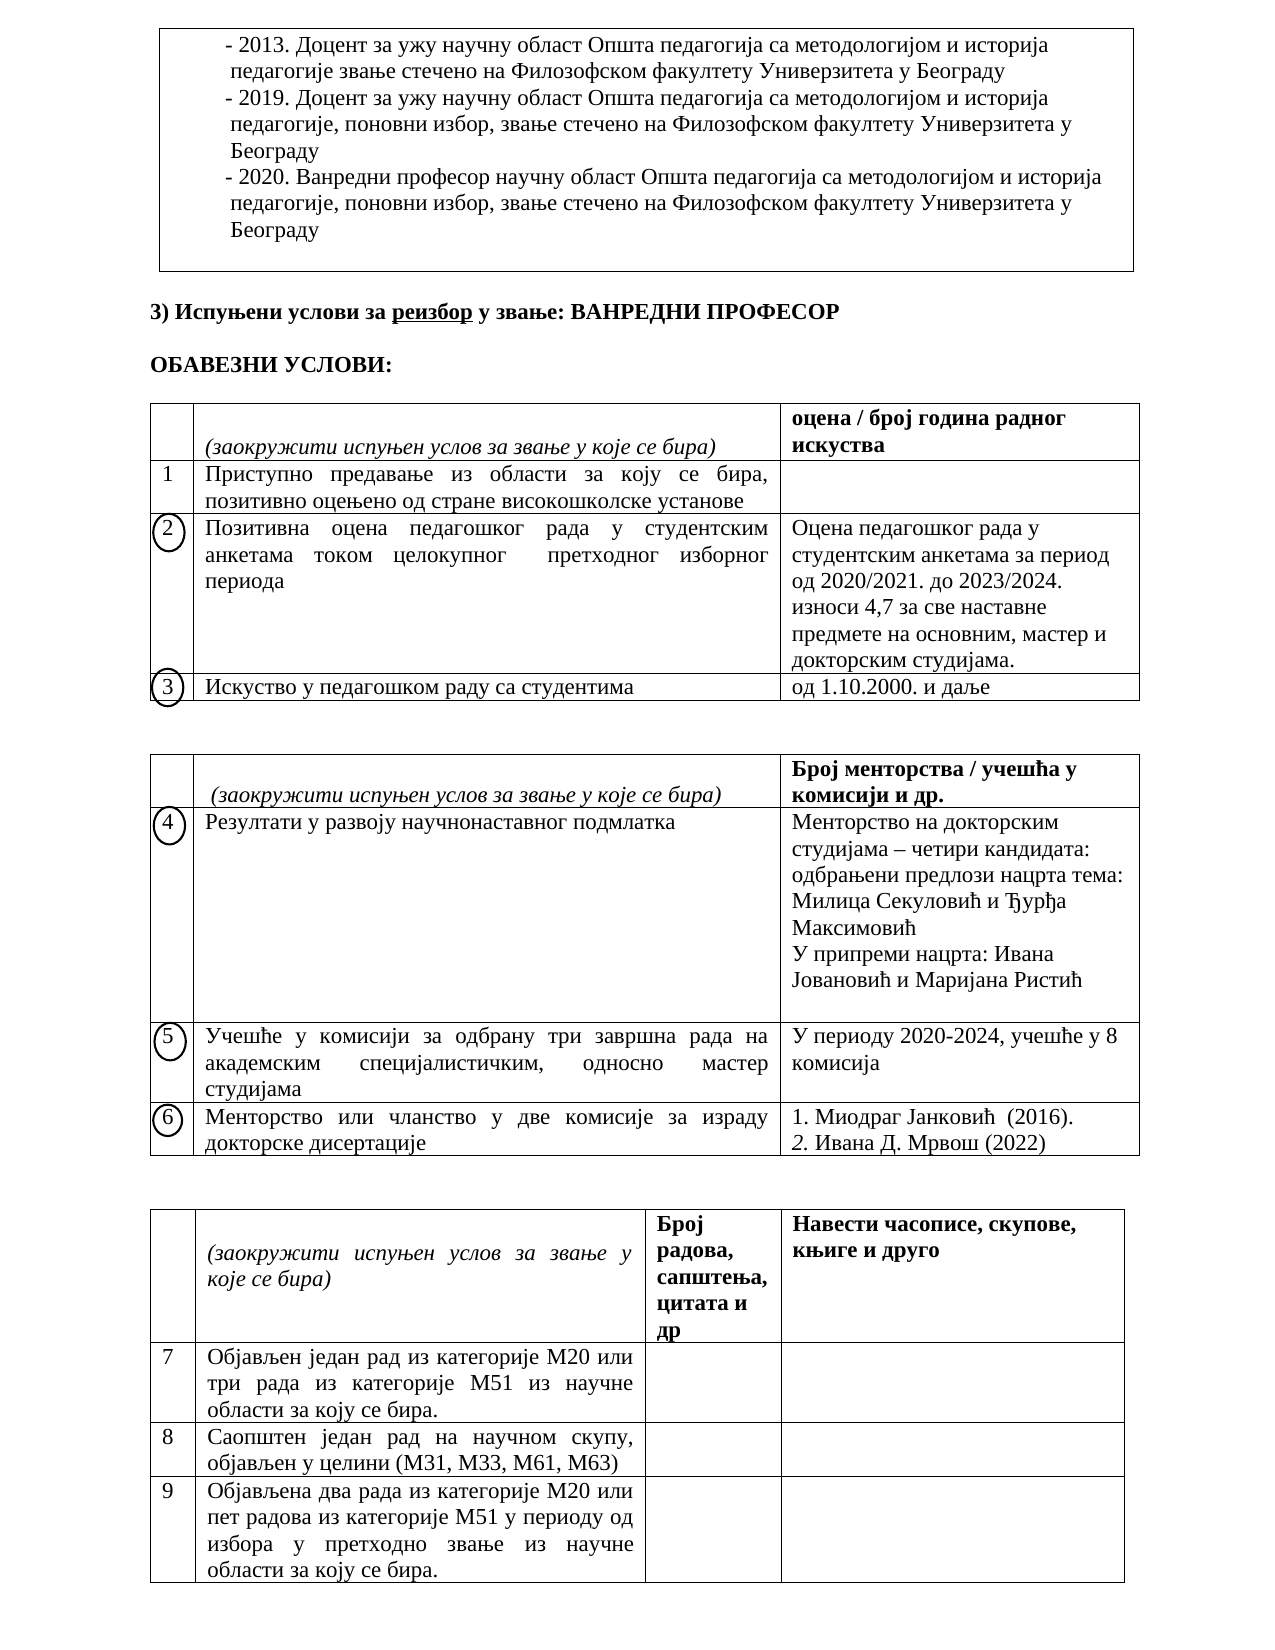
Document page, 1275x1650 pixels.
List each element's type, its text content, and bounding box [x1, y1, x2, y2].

table_cell [782, 1423, 1124, 1476]
table_cell од 1.10.2000. и даље [781, 674, 1139, 700]
table_cell Објављен један рад из категорије М20 или три рада из категорије М51 из научне области за коју се бира. [196, 1343, 645, 1422]
table_cell 4 [151, 808, 193, 1022]
table_cell Менторство или чланство у две комисије за израду докторске дисертације [194, 1103, 780, 1155]
table_cell [782, 1343, 1124, 1422]
table_header (заокружити испуњен услов за звање у које се бира) [194, 755, 780, 807]
table_header [151, 1210, 195, 1342]
table_cell 6 [151, 1103, 193, 1155]
table_cell 7 [151, 1343, 195, 1422]
table_cell 5 [151, 1023, 193, 1102]
text - 2019. Доцент за ужу научну област Општа педагогија са методологијом и историја педагогије, поновни избор, звање стечено на Филозофском факултету Универзитета у Београду [160, 81, 1133, 160]
table_cell Саопштен један рад на научном скупу, објављен у целини (М31, М33, М61, М63) [196, 1423, 645, 1476]
table_cell [781, 461, 1139, 513]
table_cell 2 [151, 514, 193, 672]
table_header oценa / број година радног искуства [781, 404, 1139, 459]
text - 2020. Ванредни професор научну област Општа педагогија са методологијом и историја педагогије, поновни избор, звање стечено на Филозофском факултету Универзитета у Београду [160, 160, 1133, 242]
table_cell 1 [151, 461, 193, 513]
table_header Број радова, сапштења, цитата и др [646, 1210, 781, 1342]
table_header (заокружити испуњен услов за звање у које се бира) [194, 404, 780, 459]
table_cell Оцена педагошког рада у студентским анкетама за период од 2020/2021. до 2023/2024. износи 4,7 за све наставне предмете на основним, мастер и докторским студијама. [781, 514, 1139, 672]
table_cell [646, 1423, 781, 1476]
table_cell 8 [151, 1423, 195, 1476]
table_cell [646, 1343, 781, 1422]
table_header Број менторства / учешћа у комисији и др. [781, 755, 1139, 807]
table_header Навести часописе, скупове, књиге и друго [782, 1210, 1124, 1342]
table_cell Приступно предавање из области за коју се бира, позитивно оцењено од стране високошколске установе [194, 461, 780, 513]
table_cell 9 [151, 1477, 195, 1582]
text 3) Испуњени услови за реизбор у звање: ВАНРЕДНИ ПРОФЕСОР [150, 298, 1125, 324]
table_cell Позитивна оцена педагошког рада у студентским анкетама током целокупног претходног изборног периода [194, 514, 780, 672]
text - 2013. Доцент за ужу научну област Општа педагогија са методологијом и историја педагогије звање стечено на Филозофском факултету Универзитета у Београду [160, 29, 1133, 81]
table_header [151, 755, 193, 807]
table_header (заокружити испуњен услов за звање у које се бира) [196, 1210, 645, 1342]
table_cell [782, 1477, 1124, 1582]
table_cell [196, 1477, 645, 1582]
table_cell Менторство на докторским студијама – четири кандидата: одбрањени предлози нацрта тема: Милица Секуловић и Ђурђа Максимовић У припреми нацрта: Ивана Јовановић и Маријана Ристић [781, 808, 1139, 1022]
table_header [151, 404, 193, 459]
table_cell Искуство у педагошком раду са студентима [194, 674, 780, 700]
table_cell Резултати у развоју научнонаставног подмлатка [194, 808, 780, 1022]
table_cell 1. Миодраг Јанковић (2016). 2. Ивана Д. Мрвош (2022) [781, 1103, 1139, 1155]
table_cell [646, 1477, 781, 1582]
text ОБАВЕЗНИ УСЛОВИ: [150, 351, 1125, 377]
table_cell 3 [154, 674, 182, 700]
table_cell У периоду 2020-2024, учешће у 8 комисија [781, 1023, 1139, 1102]
table_cell Учешће у комисији за одбрану три завршна рада на академским специјалистичким, односно мастер студијама [194, 1023, 780, 1102]
